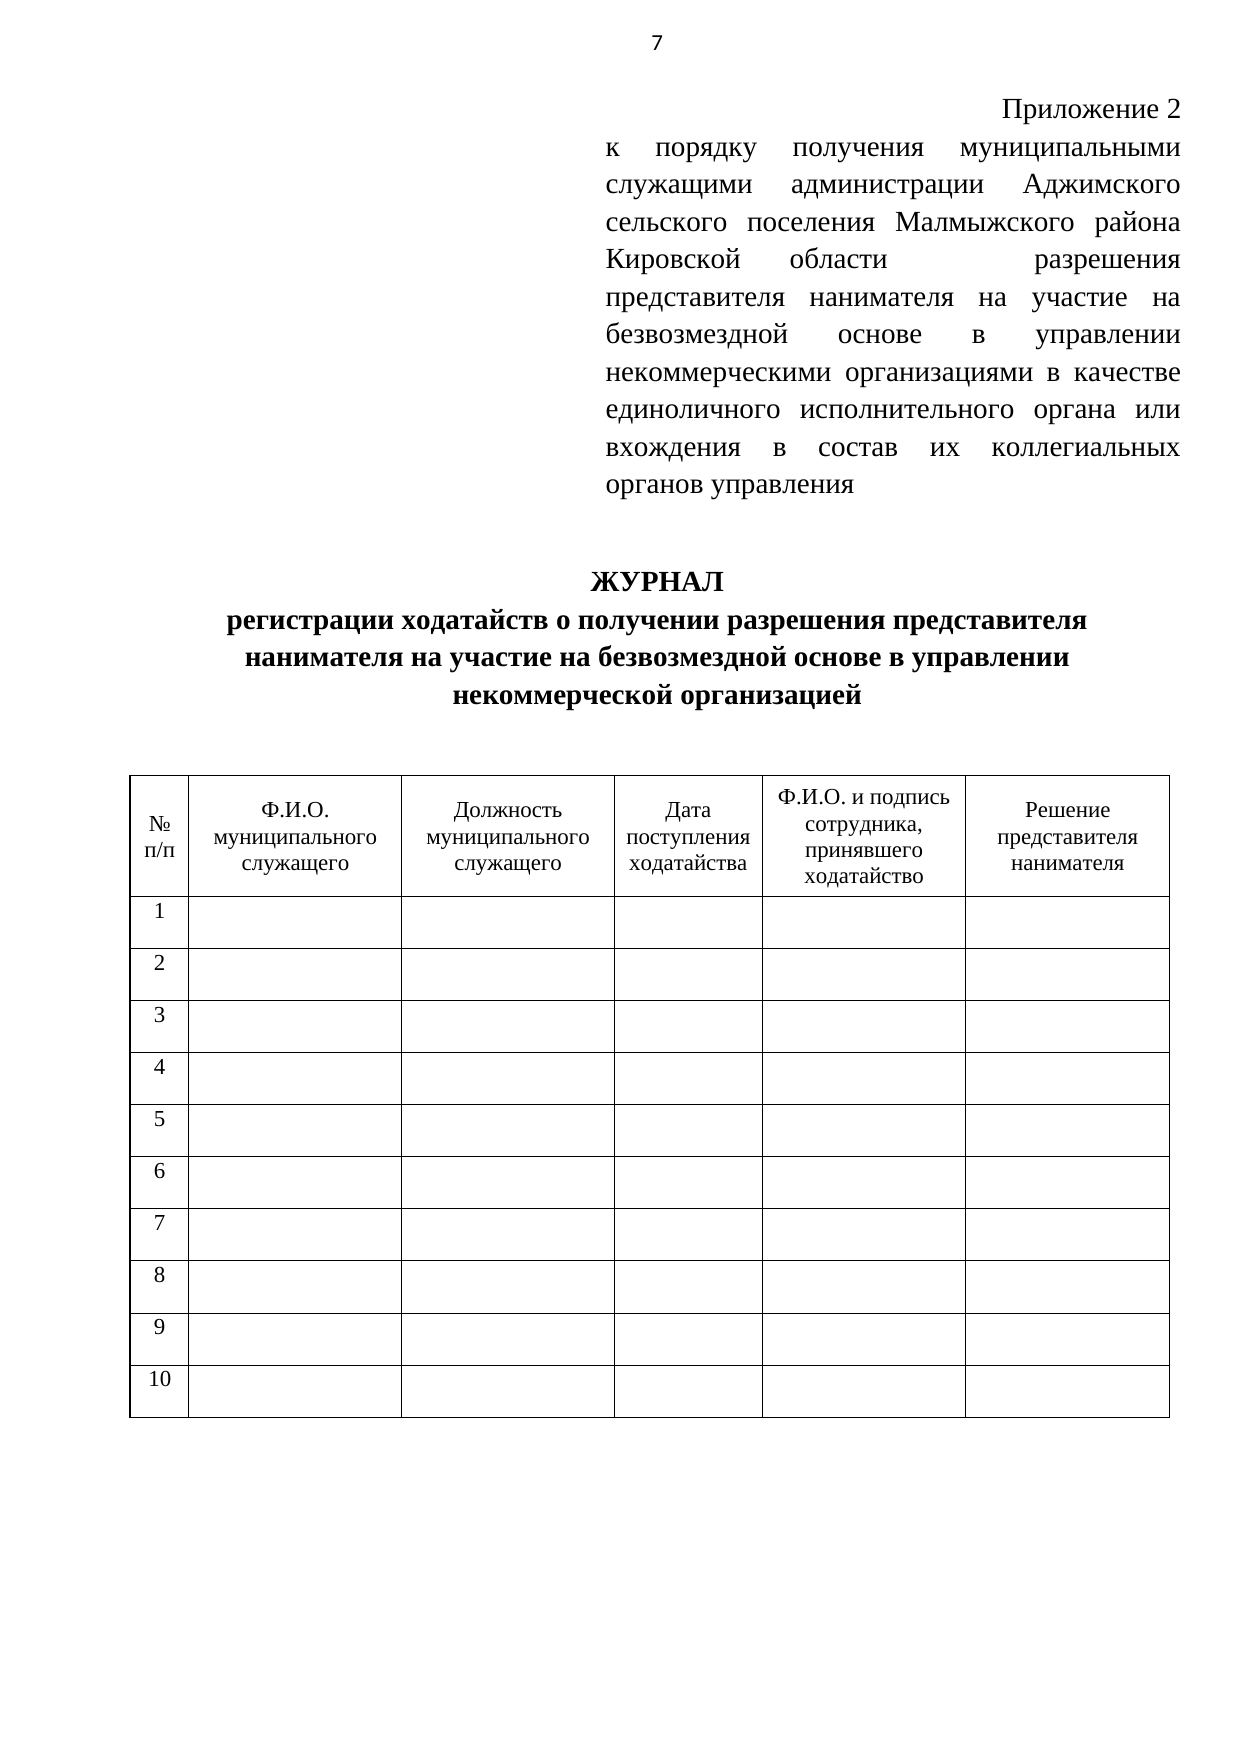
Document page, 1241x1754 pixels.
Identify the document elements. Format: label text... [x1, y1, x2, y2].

table_cell [189, 1001, 401, 1052]
table_cell [189, 1209, 401, 1260]
table_cell [763, 1261, 965, 1312]
table_cell [615, 1001, 762, 1052]
table_header Дата поступления ходатайства [615, 776, 762, 896]
table_cell [402, 1314, 614, 1364]
table_cell [189, 1261, 401, 1312]
table_cell [966, 949, 1169, 1000]
text к порядку получения муниципальными служащими администрации Аджимского сельского поселения Малмыжского района Кировской области разрешения представителя нанимателя на участие на безвозмездной основе в управлении некоммерческими организациями в качестве единоличного исполнительного органа или вхождения в состав их коллегиальных органов управления [605, 126, 1181, 501]
table_cell [615, 1105, 762, 1156]
table_cell [402, 1157, 614, 1208]
table_cell [966, 1209, 1169, 1260]
table_header Ф.И.О. и подпись сотрудника, принявшего ходатайство [763, 776, 965, 896]
table_cell [615, 1053, 762, 1104]
table_cell [966, 1366, 1169, 1417]
table_cell [763, 1366, 965, 1417]
text нанимателя на участие на безвозмездной основе в управлении некоммерческой организацией [133, 637, 1181, 712]
table_cell [402, 1001, 614, 1052]
table_cell [402, 949, 614, 1000]
table_cell [615, 897, 762, 948]
table_cell [966, 1053, 1169, 1104]
table_cell [763, 1209, 965, 1260]
table_cell [615, 1209, 762, 1260]
table_cell [402, 897, 614, 948]
text ЖУРНАЛ регистрации ходатайств о получении разрешения представителя [133, 562, 1181, 637]
table_cell [402, 1209, 614, 1260]
table_header Решение представителя нанимателя [966, 776, 1169, 896]
table_cell 2 [131, 949, 188, 1000]
table_cell [966, 1001, 1169, 1052]
table_cell [615, 949, 762, 1000]
table_cell 4 [131, 1053, 188, 1104]
table_cell [763, 1053, 965, 1104]
table_cell [402, 1366, 614, 1417]
table_cell [615, 1366, 762, 1417]
table_cell [402, 1261, 614, 1312]
table_header Ф.И.О. муниципального служащего [189, 776, 401, 896]
table_cell [189, 1157, 401, 1208]
table_cell [763, 1157, 965, 1208]
table_cell [966, 1261, 1169, 1312]
table_cell [763, 897, 965, 948]
table_cell [189, 1366, 401, 1417]
table_cell 10 [131, 1366, 188, 1417]
table_cell 7 [131, 1209, 188, 1260]
table_cell [189, 949, 401, 1000]
table_cell 1 [131, 897, 188, 948]
table_cell [615, 1157, 762, 1208]
table_cell [615, 1314, 762, 1364]
table_cell [402, 1053, 614, 1104]
table_cell 9 [131, 1314, 188, 1364]
text Приложение 2 [605, 89, 1181, 126]
table_cell 6 [131, 1157, 188, 1208]
table_cell [189, 1053, 401, 1104]
table_cell [966, 1314, 1169, 1364]
table_cell [763, 1314, 965, 1364]
table_cell [615, 1261, 762, 1312]
table_cell 8 [131, 1261, 188, 1312]
table_cell 5 [131, 1105, 188, 1156]
table_cell 3 [131, 1001, 188, 1052]
table_cell [763, 949, 965, 1000]
table_cell [189, 897, 401, 948]
table_cell [966, 1157, 1169, 1208]
table_cell [189, 1314, 401, 1364]
table_header Должность муниципального служащего [402, 776, 614, 896]
table_cell [763, 1001, 965, 1052]
table_header № п/п [131, 776, 188, 896]
table_cell [402, 1105, 614, 1156]
table_cell [966, 1105, 1169, 1156]
table_cell [763, 1105, 965, 1156]
table_cell [189, 1105, 401, 1156]
table_cell [966, 897, 1169, 948]
